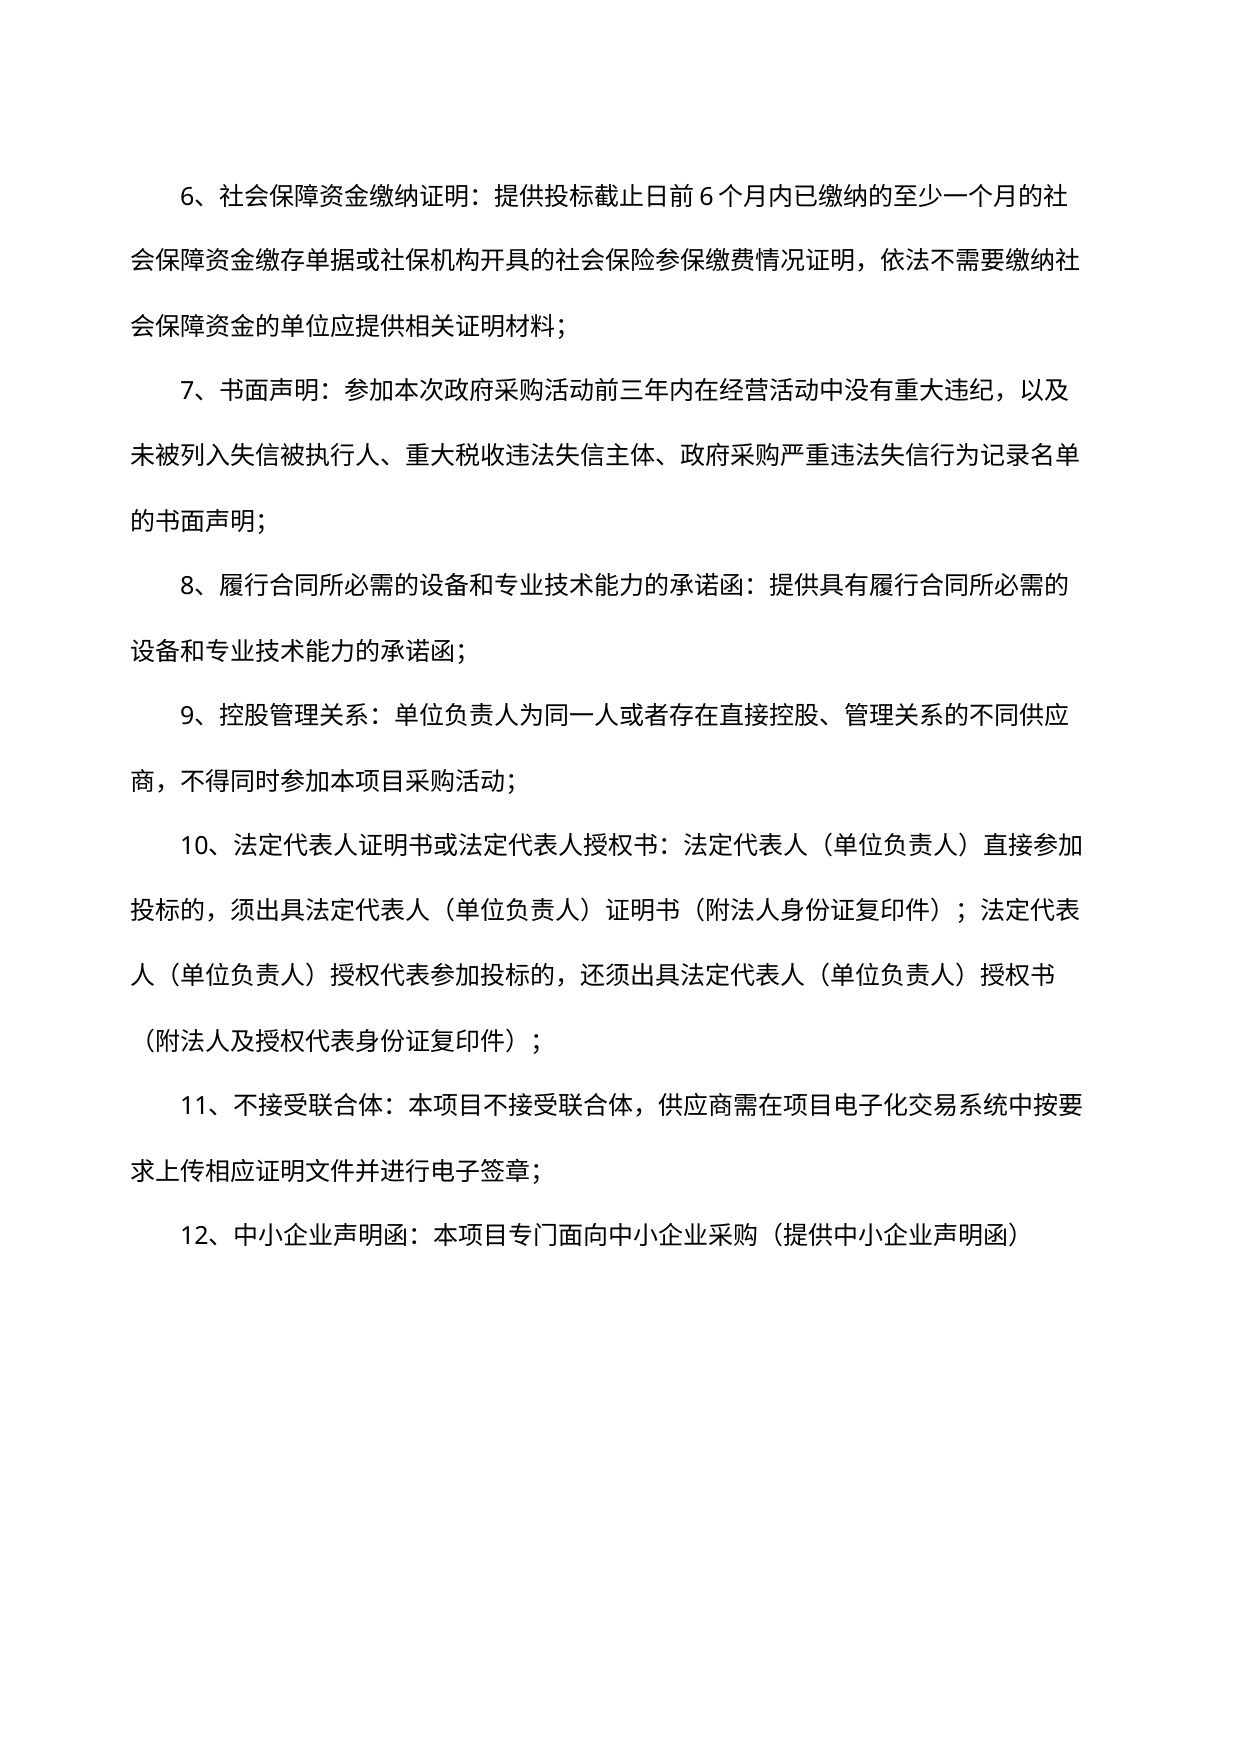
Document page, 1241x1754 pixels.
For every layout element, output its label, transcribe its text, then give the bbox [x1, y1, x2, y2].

text 8、履行合同所必需的设备和专业技术能力的承诺函：提供具有履行合同所必需的设备和专业技术能力的承诺函； [130, 552, 1092, 682]
text 7、书面声明：参加本次政府采购活动前三年内在经营活动中没有重大违纪，以及未被列入失信被执行人、重大税收违法失信主体、政府采购严重违法失信行为记录名单的书面声明； [130, 357, 1092, 552]
text 11、不接受联合体：本项目不接受联合体，供应商需在项目电子化交易系统中按要求上传相应证明文件并进行电子签章； [130, 1072, 1092, 1202]
text 9、控股管理关系：单位负责人为同一人或者存在直接控股、管理关系的不同供应商，不得同时参加本项目采购活动； [130, 682, 1092, 812]
text 10、法定代表人证明书或法定代表人授权书：法定代表人（单位负责人）直接参加投标的，须出具法定代表人（单位负责人）证明书（附法人身份证复印件）；法定代表人（单位负责人）授权代表参加投标的，还须出具法定代表人（单位负责人）授权书（附法人及授权代表身份证复印件）； [130, 812, 1092, 1072]
text 6、社会保障资金缴纳证明：提供投标截止日前6个月内已缴纳的至少一个月的社会保障资金缴存单据或社保机构开具的社会保险参保缴费情况证明，依法不需要缴纳社会保障资金的单位应提供相关证明材料； [130, 162, 1092, 357]
text 12、中小企业声明函：本项目专门面向中小企业采购（提供中小企业声明函） [130, 1202, 1092, 1267]
